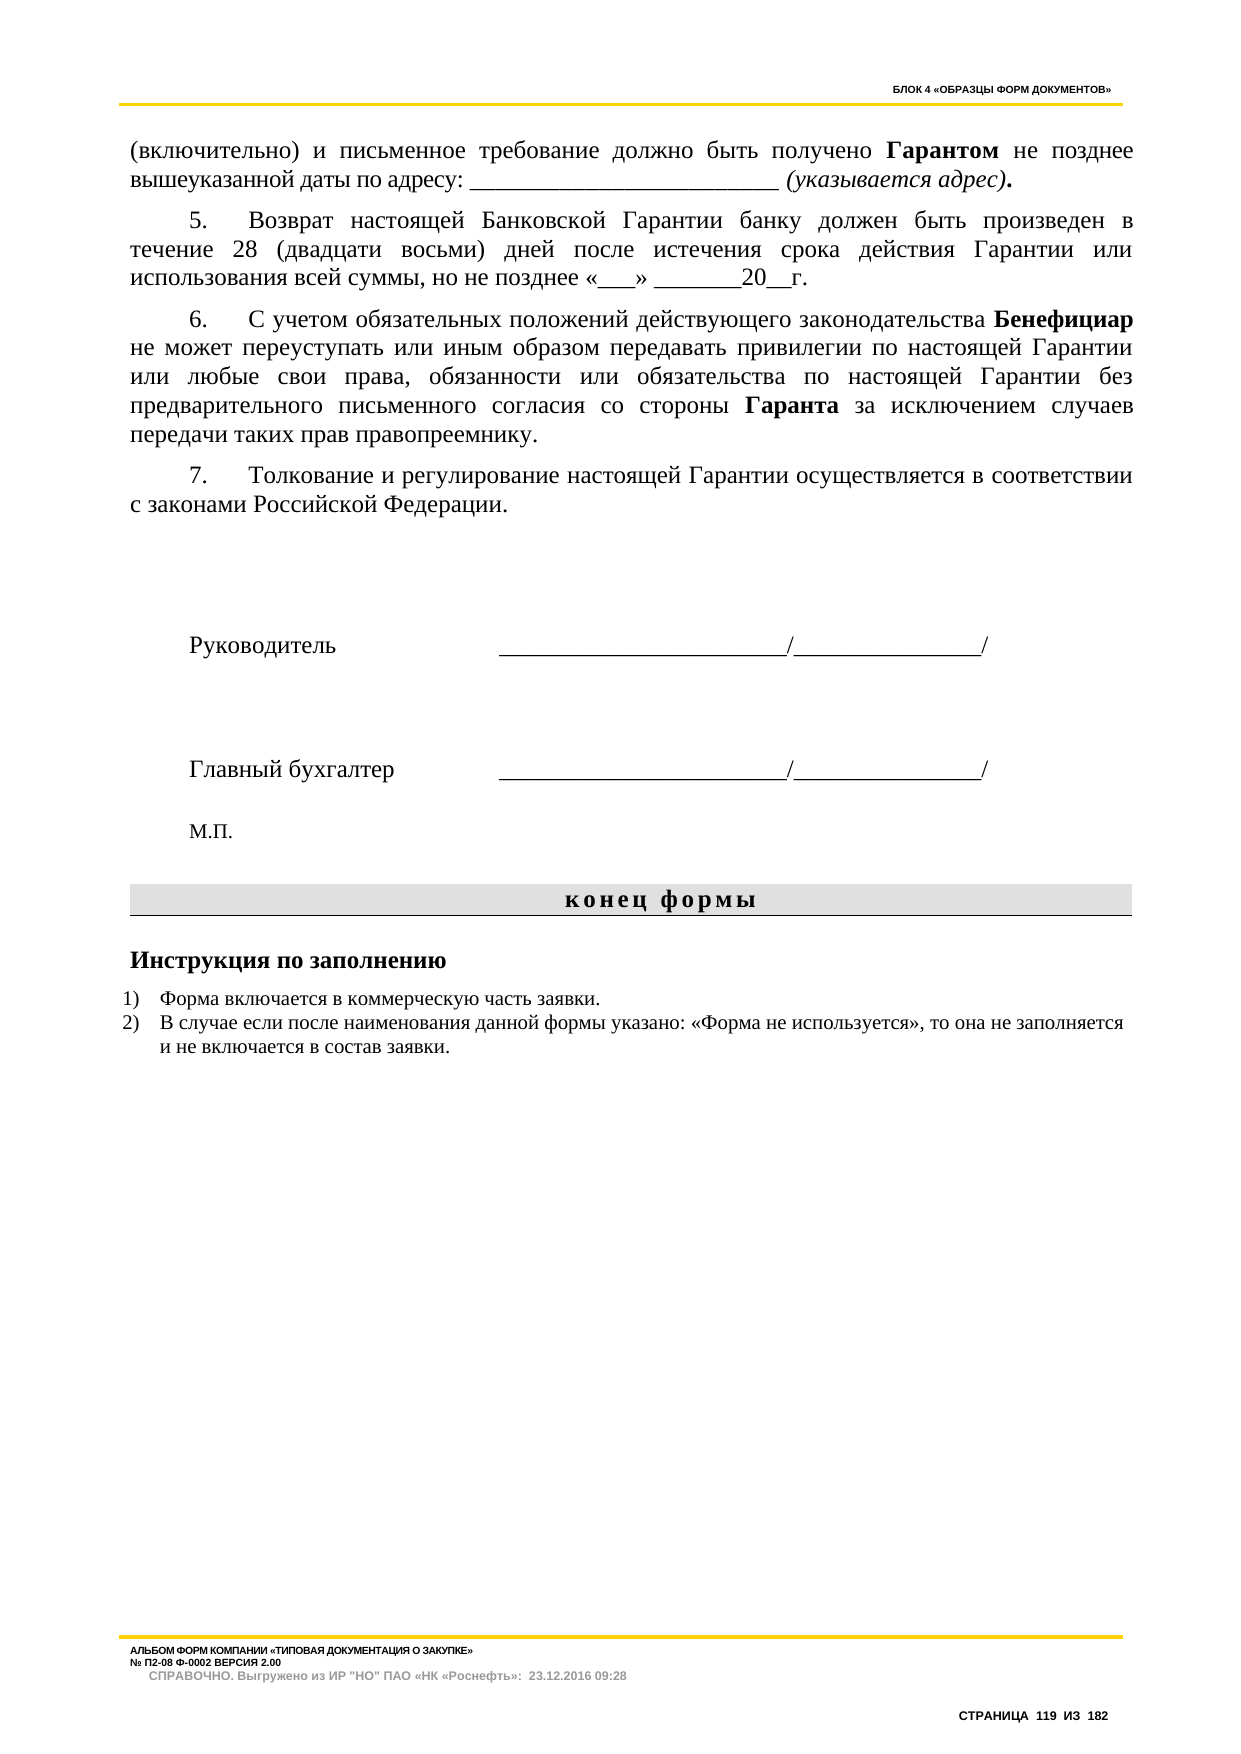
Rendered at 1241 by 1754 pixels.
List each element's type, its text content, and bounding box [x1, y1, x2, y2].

list Возврат настоящей Банковской Гарантии банку должен быть произведен в течение 28 (двадцати восьми) дней после истечения срока действия Гарантии или использования всей суммы, но не позднее «___» _______20__г. [130, 205, 1134, 291]
text конец формы [130, 884, 1132, 915]
text Инструкция по заполнению [130, 945, 1134, 974]
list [130, 135, 1134, 192]
text М.П. [130, 819, 1134, 843]
list В случае если после наименования данной формы указано: «Форма не используется», то она не заполняется и не включается в состав заявки. [122, 1010, 1134, 1058]
text Руководитель _______________________/_______________/ [130, 630, 1134, 659]
list Толкование и регулирование настоящей Гарантии осуществляется в соответствии с законами Российской Федерации. [130, 460, 1134, 517]
list Форма включается в коммерческую часть заявки. [122, 986, 1134, 1010]
list С учетом обязательных положений действующего законодательства Бенефициар не может переуступать или иным образом передавать привилегии по настоящей Гарантии или любые свои права, обязанности или обязательства по настоящей Гарантии без предварительного письменного согласия со стороны Гаранта за исключением случаев передачи таких прав правопреемнику. [130, 304, 1134, 447]
text Главный бухгалтер _______________________/_______________/ [130, 754, 1134, 782]
